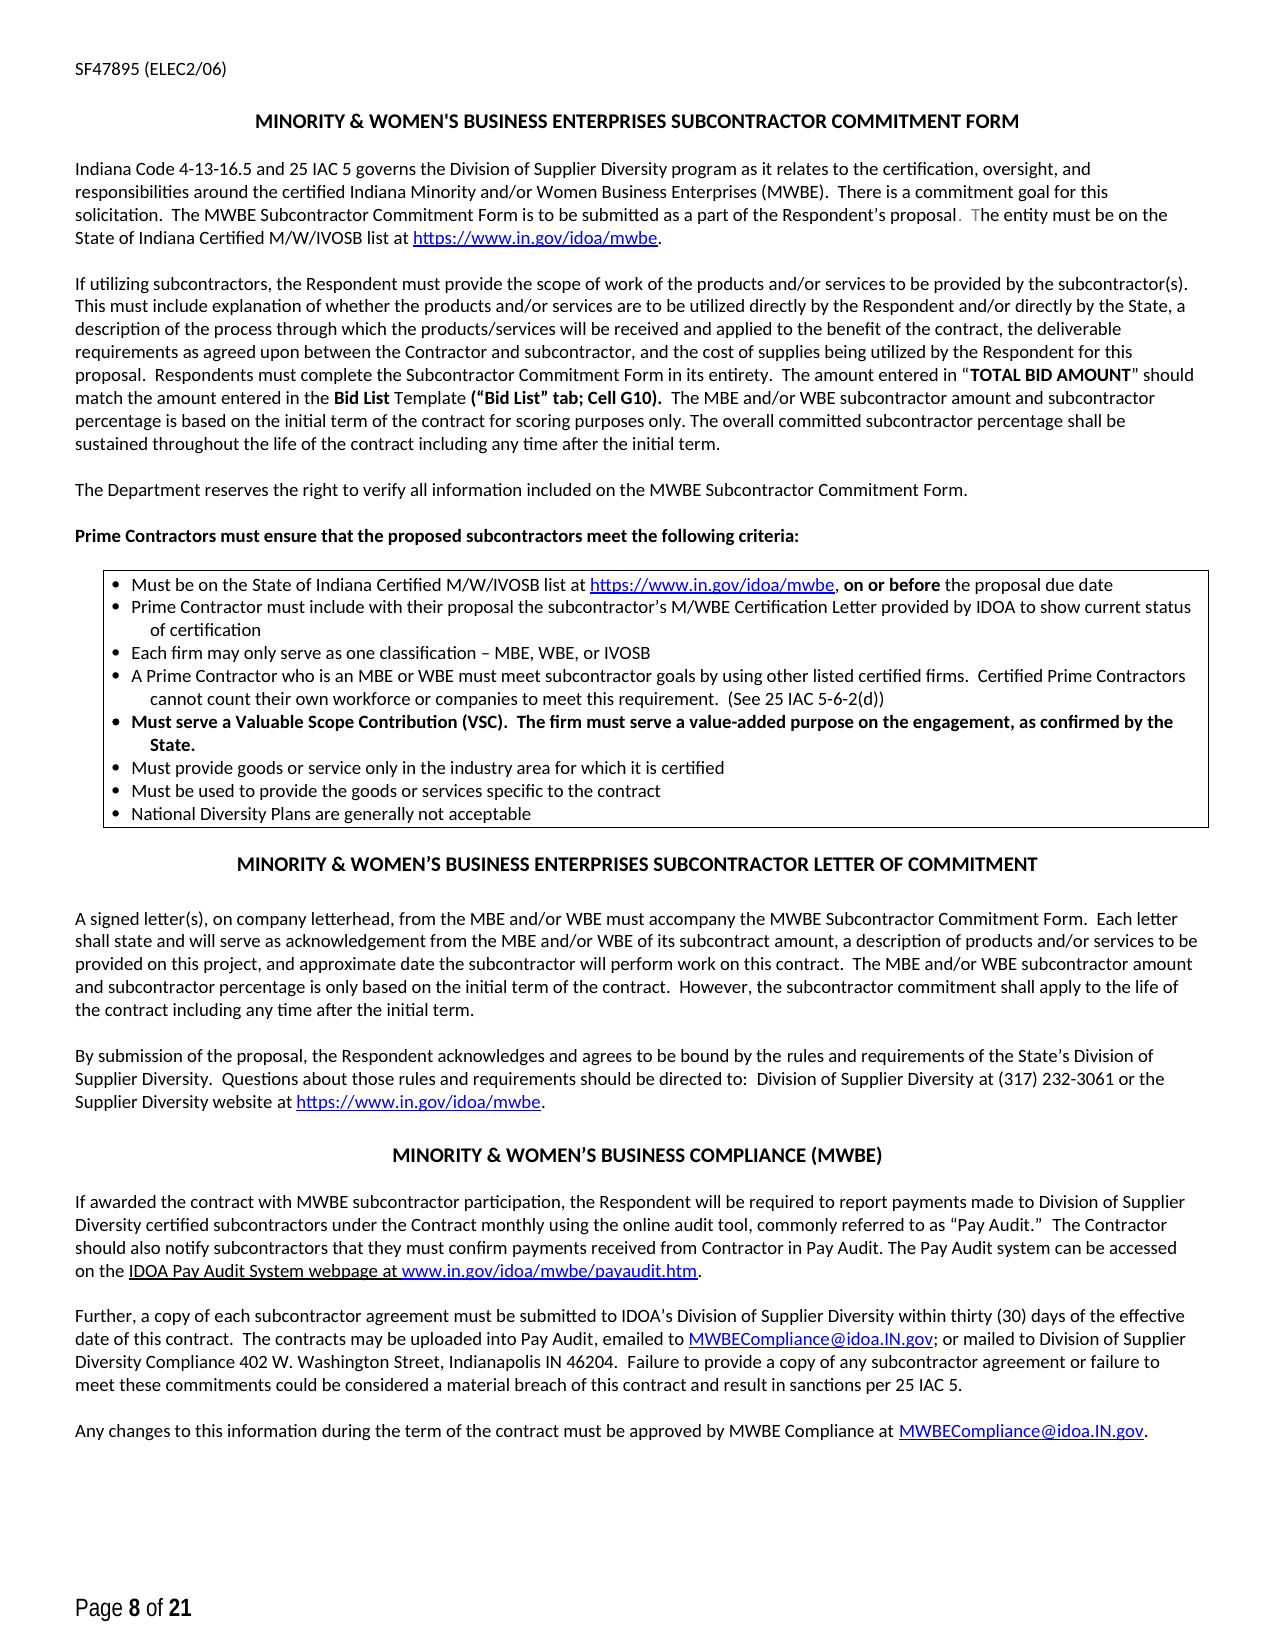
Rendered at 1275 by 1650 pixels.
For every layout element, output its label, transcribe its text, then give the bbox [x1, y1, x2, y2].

text Prime Contractors must ensure that the proposed subcontractors meet the following criteria: [75, 524, 1200, 547]
text If utilizing subcontractors, the Respondent must provide the scope of work of the products and/or services to be provided by the subcontractor(s). This must include explanation of whether the products and/or services are to be utilized directly by the Respondent and/or directly by the State, a description of the process through which the products/services will be received and applied to the benefit of the contract, the deliverable requirements as agreed upon between the Contractor and subcontractor, and the cost of supplies being utilized by the Respondent for this proposal. Respondents must complete the Subcontractor Commitment Form in its entirety. The amount entered in “TOTAL BID AMOUNT” should match the amount entered in the Bid List Template (“Bid List” tab; Cell G10). The MBE and/or WBE subcontractor amount and subcontractor percentage is based on the initial term of the contract for scoring purposes only. The overall committed subcontractor percentage shall be sustained throughout the life of the contract including any time after the initial term. [75, 272, 1200, 455]
text Minority & Women’s Business ComPLIANCE (MWBE) [75, 1142, 1200, 1167]
text The Department reserves the right to verify all information included on the MWBE Subcontractor Commitment Form. [75, 478, 1200, 501]
text A signed letter(s), on company letterhead, from the MBE and/or WBE must accompany the MWBE Subcontractor Commitment Form. Each letter shall state and will serve as acknowledgement from the MBE and/or WBE of its subcontract amount, a description of products and/or services to be provided on this project, and approximate date the subcontractor will perform work on this contract. The MBE and/or WBE subcontractor amount and subcontractor percentage is only based on the initial term of the contract. However, the subcontractor commitment shall apply to the life of the contract including any time after the initial term. [75, 907, 1200, 1021]
text Further, a copy of each subcontractor agreement must be submitted to IDOA’s Division of Supplier Diversity within thirty (30) days of the effective date of this contract. The contracts may be uploaded into Pay Audit, emailed to MWBECompliance@idoa.IN.gov; or mailed to Division of Supplier Diversity Compliance 402 W. Washington Street, Indianapolis IN 46204. Failure to provide a copy of any subcontractor agreement or failure to meet these commitments could be considered a material breach of this contract and result in sanctions per 25 IAC 5. [75, 1305, 1200, 1396]
text SF47895 (ELEC2/06) [75, 57, 1200, 80]
list National Diversity Plans are generally not acceptable [104, 799, 1208, 827]
text Indiana Code 4-13-16.5 and 25 IAC 5 governs the Division of Supplier Diversity program as it relates to the certification, oversight, and responsibilities around the certified Indiana Minority and/or Women Business Enterprises (MWBE). There is a commitment goal for this solicitation. The MWBE Subcontractor Commitment Form is to be submitted as a part of the Respondent’s proposal. The entity must be on the State of Indiana Certified M/W/IVOSB list at https://www.in.gov/idoa/mwbe. [75, 157, 1200, 249]
text Minority & Women’s Business Enterprises Subcontractor Letter of Commitment [75, 851, 1200, 876]
list Must serve a Valuable Scope Contribution (VSC). The firm must serve a value-added purpose on the engagement, as confirmed by the State. [104, 707, 1208, 753]
list Each firm may only serve as one classification – MBE, WBE, or IVOSB [104, 638, 1208, 661]
list A Prime Contractor who is an MBE or WBE must meet subcontractor goals by using other listed certified firms. Certified Prime Contractors cannot count their own workforce or companies to meet this requirement. (See 25 IAC 5-6-2(d)) [104, 661, 1208, 707]
text If awarded the contract with MWBE subcontractor participation, the Respondent will be required to report payments made to Division of Supplier Diversity certified subcontractors under the Contract monthly using the online audit tool, commonly referred to as “Pay Audit.” The Contractor should also notify subcontractors that they must confirm payments received from Contractor in Pay Audit. The Pay Audit system can be accessed on the IDOA Pay Audit System webpage at www.in.gov/idoa/mwbe/payaudit.htm. [75, 1190, 1200, 1282]
list Must be used to provide the goods or services specific to the contract [104, 776, 1208, 799]
text By submission of the proposal, the Respondent acknowledges and agrees to be bound by the rules and requirements of the State’s Division of Supplier Diversity. Questions about those rules and requirements should be directed to: Division of Supplier Diversity at (317) 232-3061 or the Supplier Diversity website at https://www.in.gov/idoa/mwbe. [75, 1044, 1200, 1113]
text MINORITY & WOMEN'S BUSINESS ENTERPRISES SUBCONTRACTOR COMMITMENT FORM [75, 109, 1200, 134]
list Must be on the State of Indiana Certified M/W/IVOSB list at https://www.in.gov/idoa/mwbe, on or before the proposal due date [104, 571, 1208, 592]
text Any changes to this information during the term of the contract must be approved by MWBE Compliance at MWBECompliance@idoa.IN.gov. [75, 1419, 1200, 1442]
list Must provide goods or service only in the industry area for which it is certified [104, 753, 1208, 776]
list Prime Contractor must include with their proposal the subcontractor’s M/WBE Certification Letter provided by IDOA to show current status of certification [104, 592, 1208, 638]
